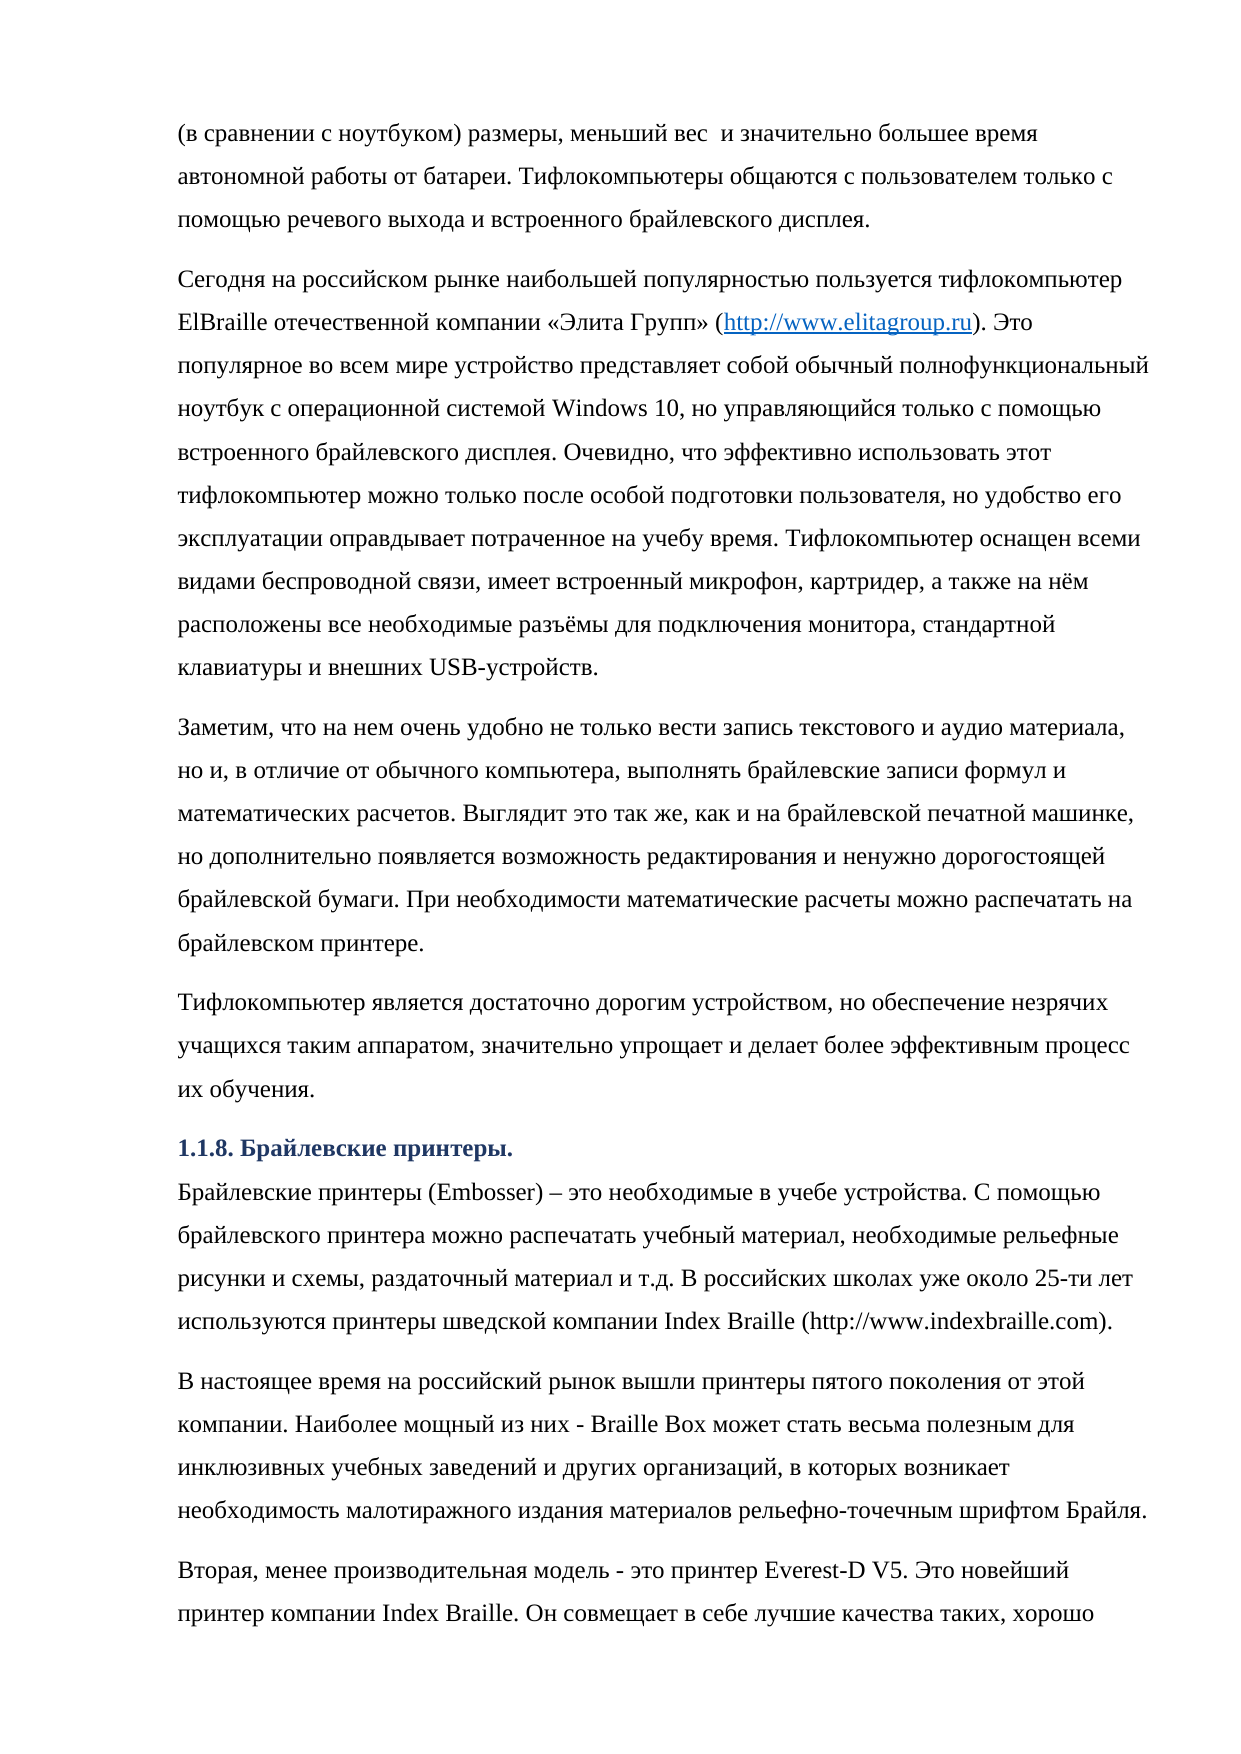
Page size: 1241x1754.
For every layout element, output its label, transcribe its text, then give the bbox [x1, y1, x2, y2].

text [177, 1555, 1152, 1627]
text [177, 118, 1152, 233]
text Сегодня на российском рынке наибольшей популярностью пользуется тифлокомпьютер ElBraille отечественной компании «Элита Групп» (http://www.elitagroup.ru). Это популярное во всем мире устройство представляет собой обычный полнофункциональный ноутбук с операционной системой Windows 10, но управляющийся только с помощью встроенного брайлевского дисплея. Очевидно, что эффективно использовать этот тифлокомпьютер можно только после особой подготовки пользователя, но удобство его эксплуатации оправдывает потраченное на учебу время. Тифлокомпьютер оснащен всеми видами беспроводной связи, имеет встроенный микрофон, картридер, а также на нём расположены все необходимые разъёмы для подключения монитора, стандартной клавиатуры и внешних USB-устройств. [177, 264, 1152, 681]
text В настоящее время на российский рынок вышли принтеры пятого поколения от этой компании. Наиболее мощный из них - Braille Box может стать весьма полезным для инклюзивных учебных заведений и других организаций, в которых возникает необходимость малотиражного издания материалов рельефно-точечным шрифтом Брайля. [177, 1366, 1152, 1524]
text Заметим, что на нем очень удобно не только вести запись текстового и аудио материала, но и, в отличие от обычного компьютера, выполнять брайлевские записи формул и математических расчетов. Выглядит это так же, как и на брайлевской печатной машинке, но дополнительно появляется возможность редактирования и ненужно дорогостоящей брайлевской бумаги. При необходимости математические расчеты можно распечатать на брайлевском принтере. [177, 712, 1152, 956]
subtitle 1.1.8. Брайлевские принтеры. [177, 1133, 1152, 1162]
text Брайлевские принтеры (Embosser) – это необходимые в учебе устройства. С помощью брайлевского принтера можно распечатать учебный материал, необходимые рельефные рисунки и схемы, раздаточный материал и т.д. В российских школах уже около 25-ти лет используются принтеры шведской компании Index Braille (http://www.indexbraille.com). [177, 1177, 1152, 1335]
text Тифлокомпьютер является достаточно дорогим устройством, но обеспечение незрячих учащихся таким аппаратом, значительно упрощает и делает более эффективным процесс их обучения. [177, 987, 1152, 1102]
